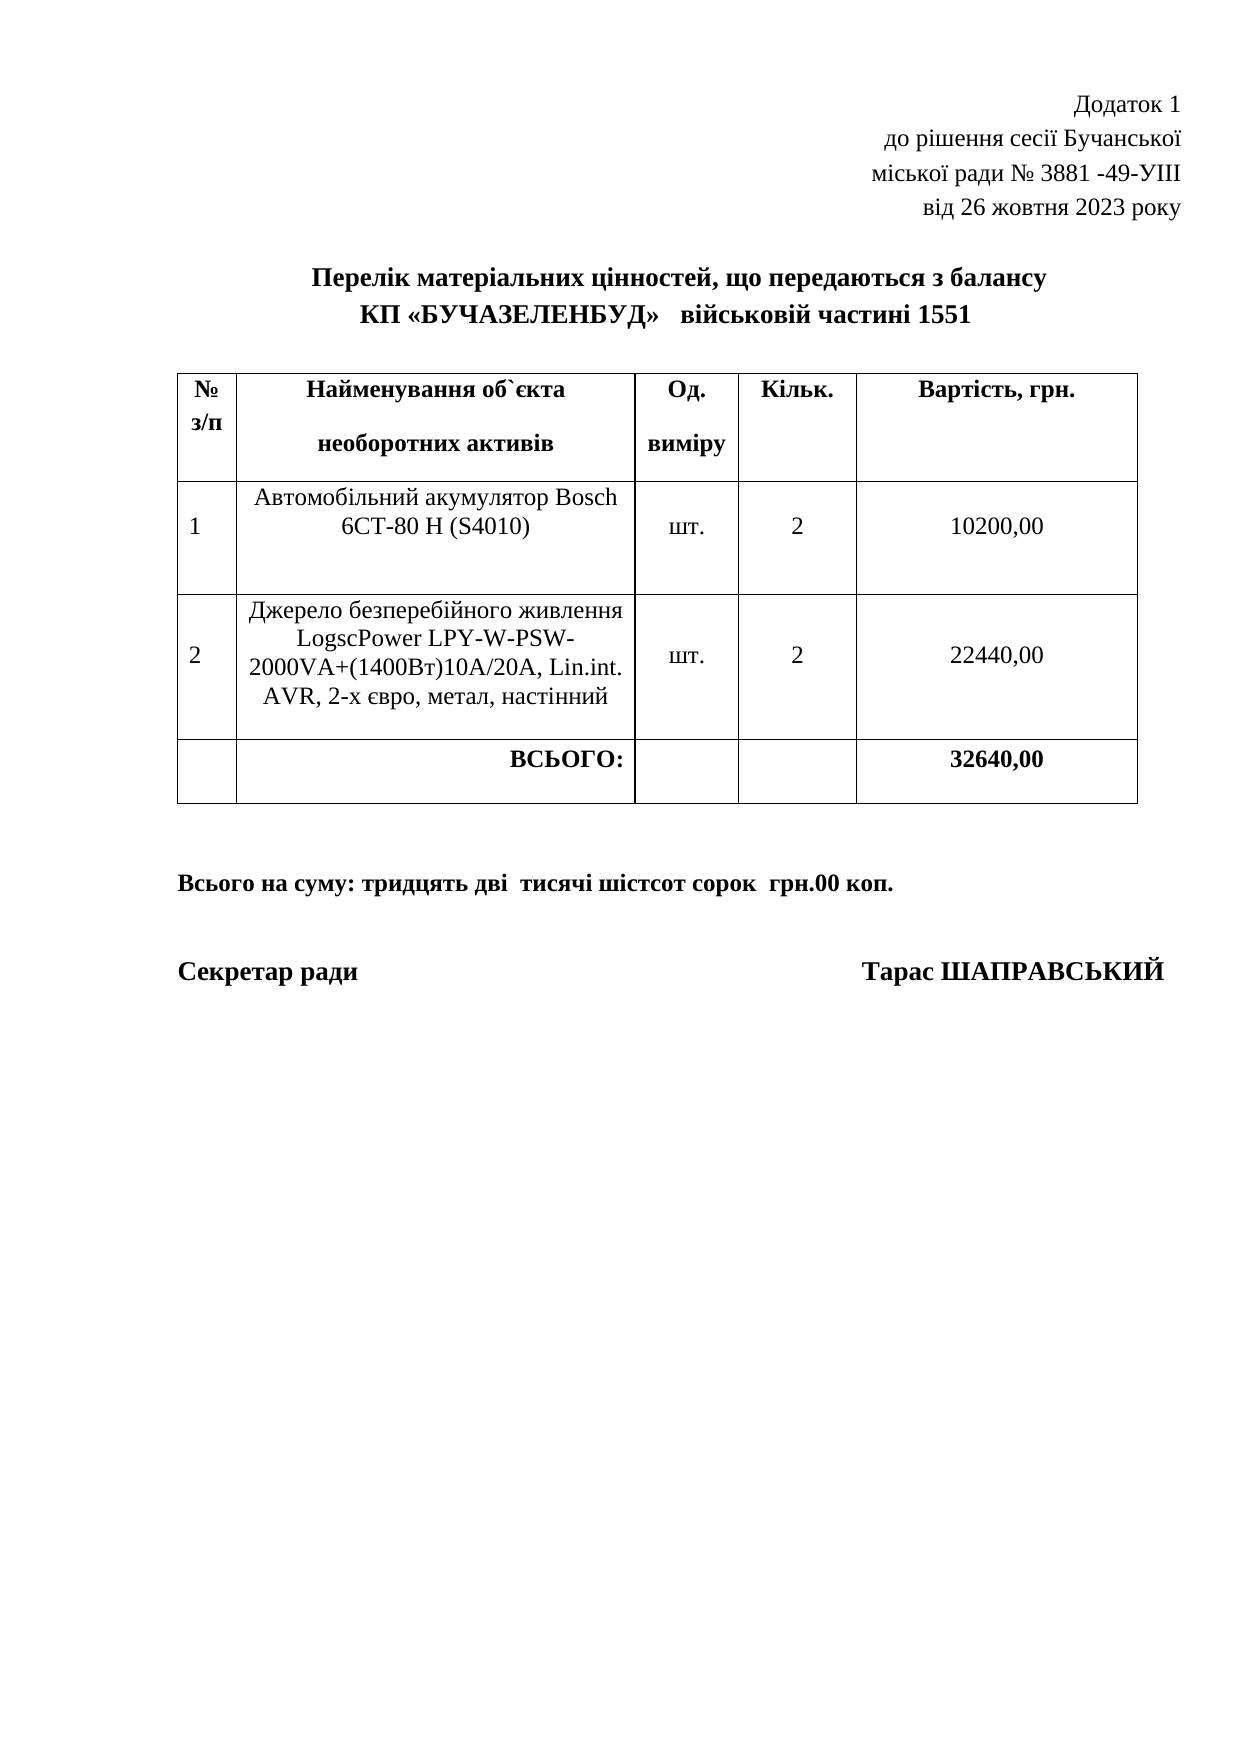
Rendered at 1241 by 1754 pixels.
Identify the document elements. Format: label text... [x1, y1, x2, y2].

table_cell 2 [178, 595, 236, 738]
table_header № з/п [178, 374, 236, 481]
table_cell [739, 740, 856, 803]
table_cell 2 [739, 482, 856, 594]
table_cell 1 [178, 482, 236, 594]
table_cell 22440,00 [857, 595, 1137, 738]
table_cell ВСЬОГО: [237, 740, 634, 803]
text до рішення сесії Бучанської [177, 123, 1181, 152]
text від 26 жовтня 2023 року [177, 192, 1181, 221]
table_cell [178, 740, 236, 803]
table_cell Автомобільний акумулятор Bosch 6CT-80 H (S4010) [237, 482, 634, 594]
table_cell шт. [636, 482, 738, 594]
table_header Найменування об`єкта необоротних активів [237, 374, 634, 481]
text Додаток 1 [177, 89, 1181, 117]
table_header Од. виміру [636, 374, 738, 481]
text Перелік матеріальних цінностей, що передаються з балансу [177, 261, 1181, 292]
table_header Вартість, грн. [857, 374, 1137, 481]
text КП «БУЧАЗЕЛЕНБУД» військовій частині 1551 [177, 298, 1181, 329]
table_cell 32640,00 [857, 740, 1137, 803]
text Всього на суму: тридцять дві тисячі шістсот сорок грн.00 коп. [177, 868, 1181, 897]
table_header Кільк. [739, 374, 856, 481]
text міської ради № 3881 -49-УІІІ [177, 158, 1181, 186]
table_cell 2 [739, 595, 856, 738]
table_cell шт. [636, 595, 738, 738]
table_cell 10200,00 [857, 482, 1137, 594]
table_cell Джерело безперебійного живлення LogscPower LPY-W-PSW-2000VA+(1400Вт)10А/20А, Lin.int. AVR, 2-х євро, метал, настінний [237, 595, 634, 738]
table_cell [636, 740, 738, 803]
text Секретар ради Тарас ШАПРАВСЬКИЙ [177, 955, 1181, 986]
